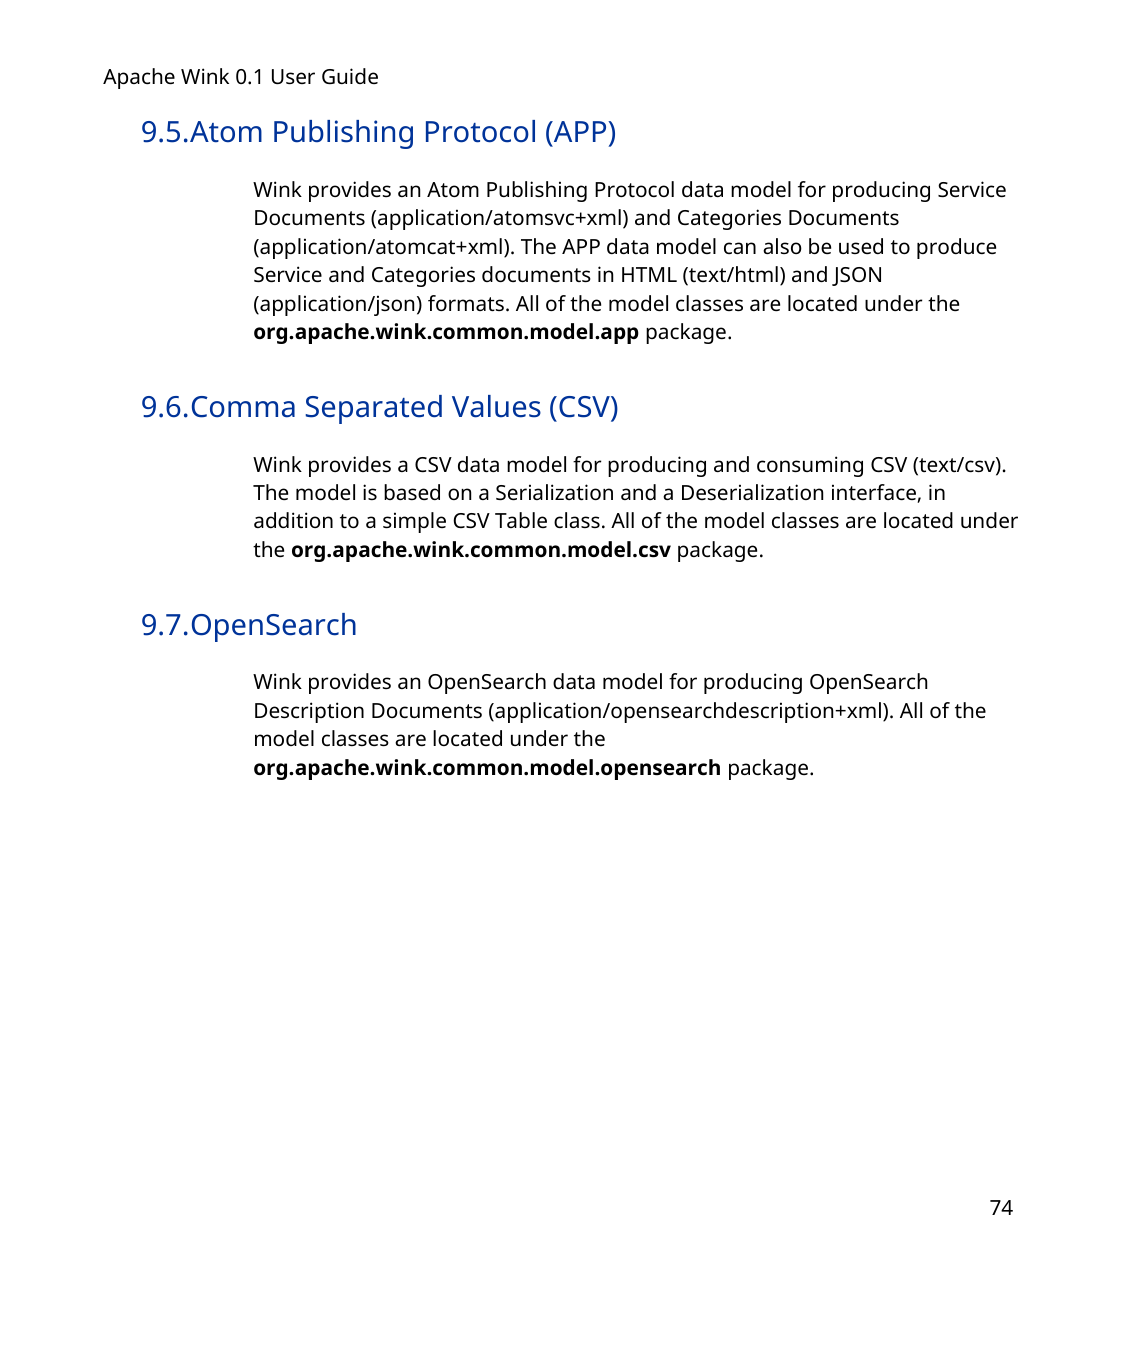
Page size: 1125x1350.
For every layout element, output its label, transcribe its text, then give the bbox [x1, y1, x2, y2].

text Atom Publishing Protocol (APP) [141, 112, 1022, 150]
text Wink provides an Atom Publishing Protocol data model for producing Service Documents (application/atomsvc+xml) and Categories Documents (application/atomcat+xml). The APP data model can also be used to produce Service and Categories documents in HTML (text/html) and JSON (application/json) formats. All of the model classes are located under the org.apache.wink.common.model.app package. [253, 175, 1022, 346]
text Wink provides a CSV data model for producing and consuming CSV (text/csv). The model is based on a Serialization and a Deserialization interface, in addition to a simple CSV Table class. All of the model classes are located under the org.apache.wink.common.model.csv package. [253, 450, 1022, 563]
text Wink provides an OpenSearch data model for producing OpenSearch Description Documents (application/opensearchdescription+xml). All of the model classes are located under the org.apache.wink.common.model.opensearch package. [253, 668, 1022, 781]
text OpenSearch [141, 605, 1022, 643]
text Comma Separated Values (CSV) [141, 387, 1022, 425]
